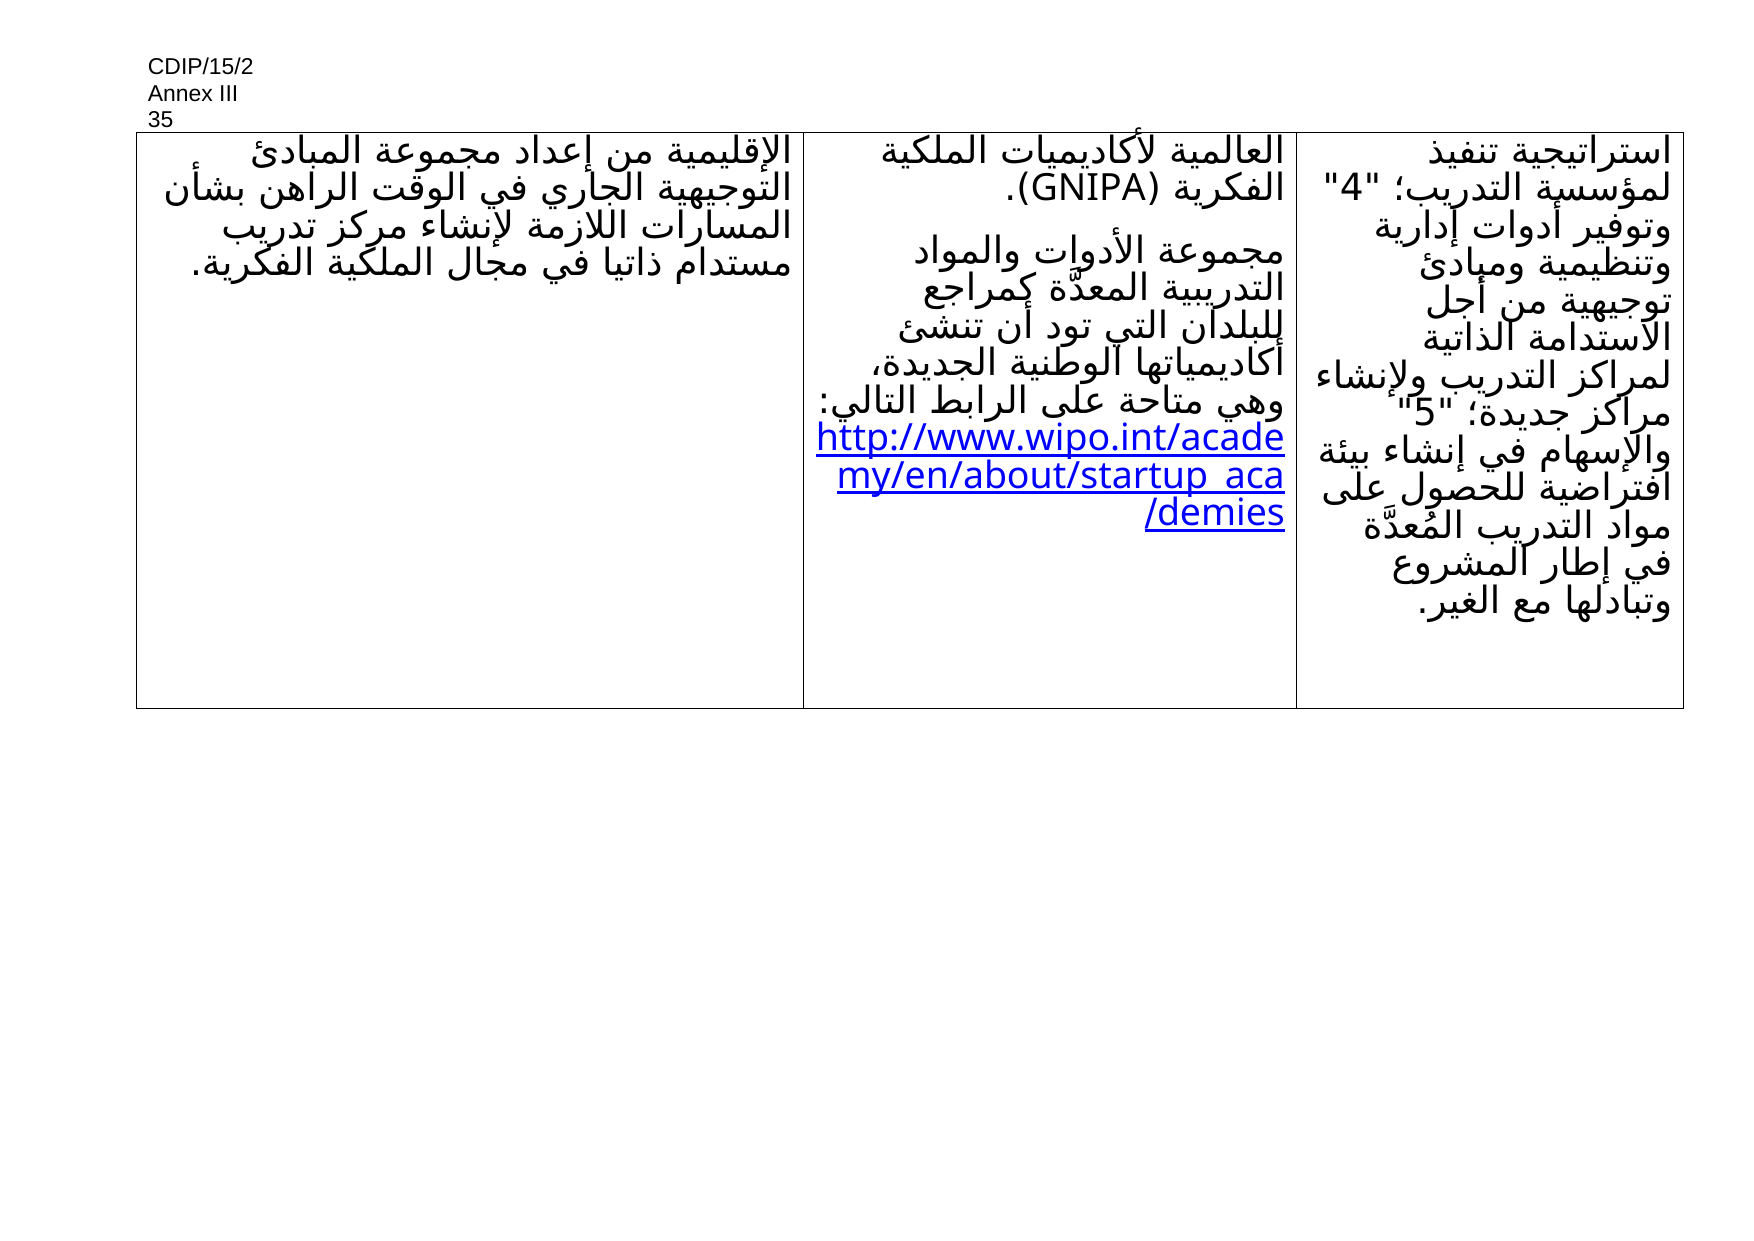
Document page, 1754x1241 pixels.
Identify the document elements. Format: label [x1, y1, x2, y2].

table_cell [1297, 133, 1683, 708]
table_cell [137, 133, 803, 708]
table_cell [804, 133, 1296, 708]
